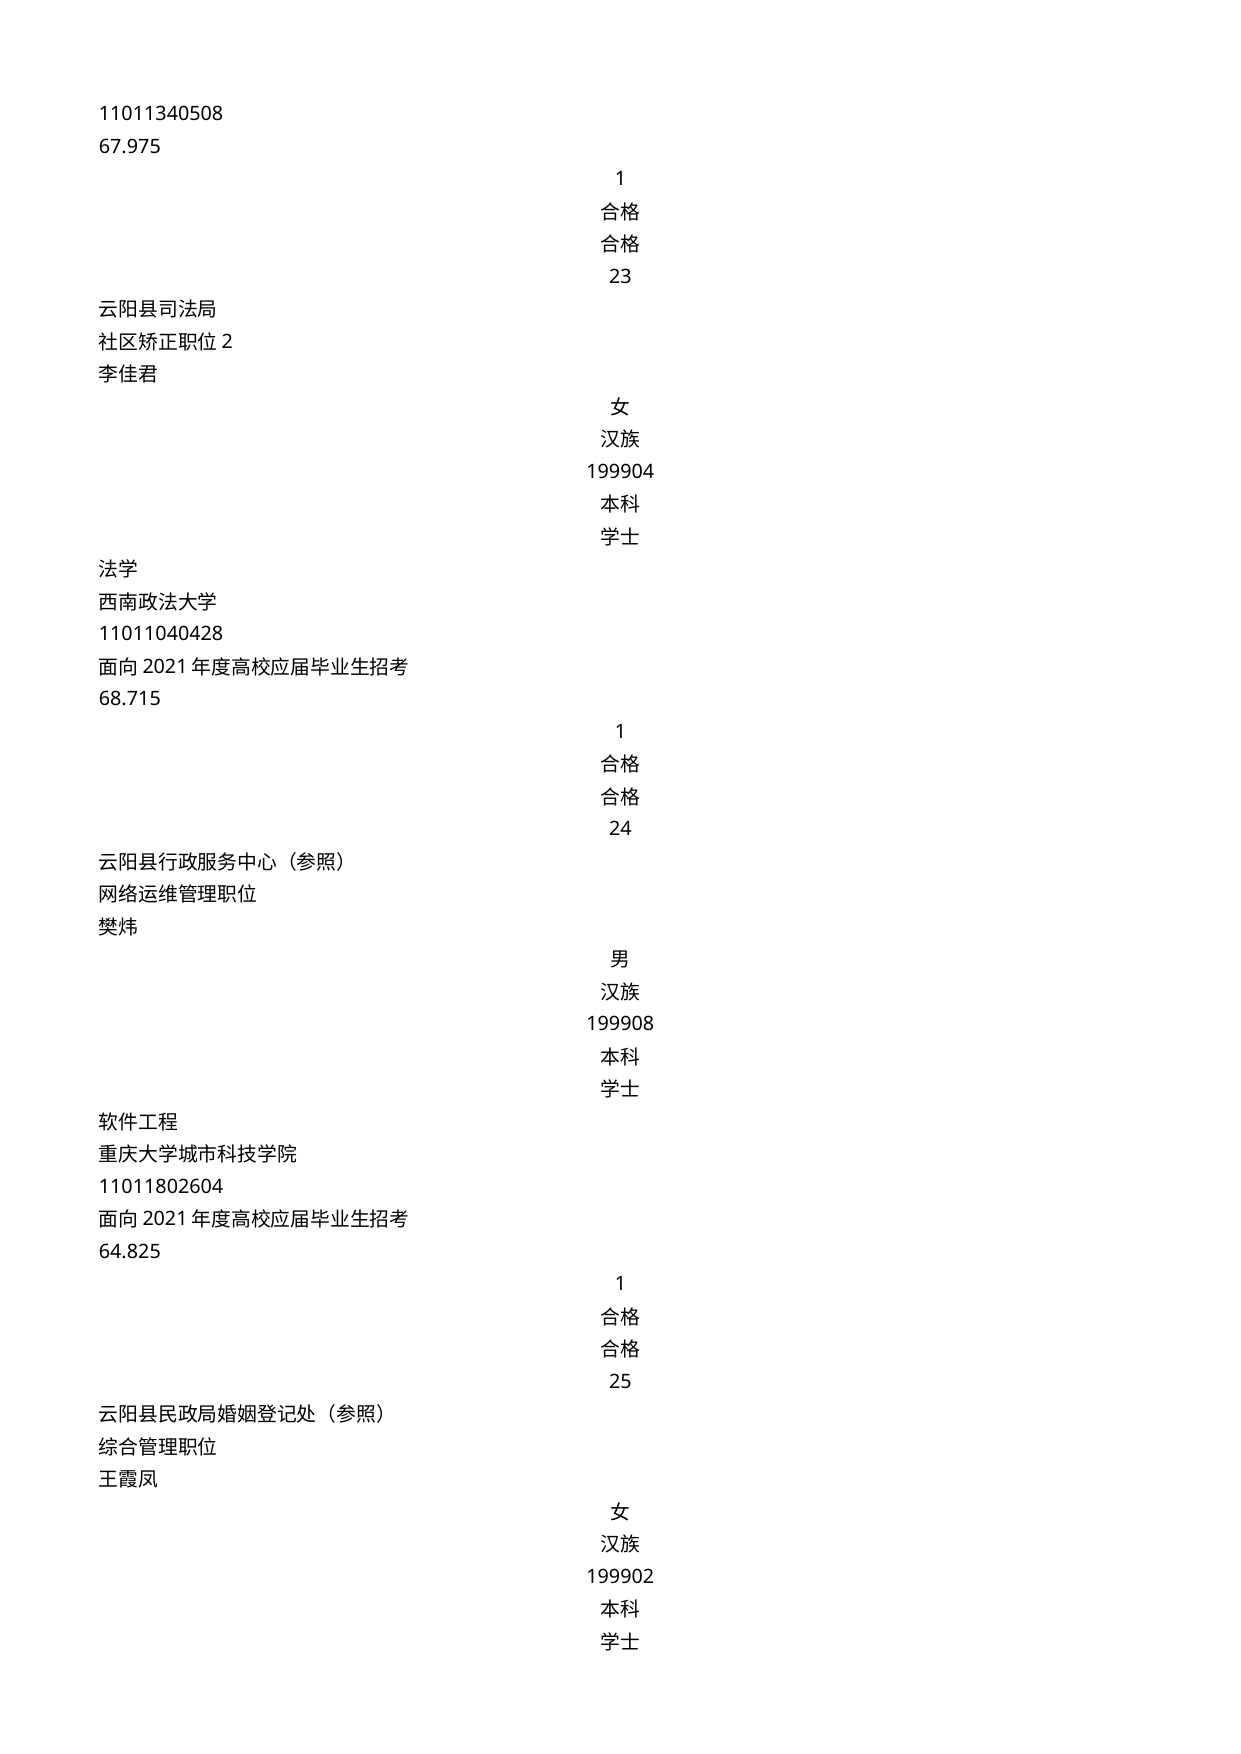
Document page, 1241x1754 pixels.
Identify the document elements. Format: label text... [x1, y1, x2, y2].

text 重庆大学城市科技学院 [99, 1137, 1142, 1169]
text 199904 [99, 454, 1142, 487]
text 11011802604 [99, 1169, 1142, 1202]
text 本科 [99, 487, 1142, 519]
text 女 [99, 1494, 1142, 1527]
text 合格 [99, 779, 1142, 812]
text 云阳县司法局 [99, 292, 1142, 324]
text 西南政法大学 [99, 584, 1142, 617]
text 67.975 [99, 129, 1142, 162]
text 李佳君 [99, 357, 1142, 389]
text 1 [99, 714, 1142, 747]
text 面向2021年度高校应届毕业生招考 [99, 1202, 1142, 1234]
text 云阳县行政服务中心（参照） [99, 844, 1142, 877]
text 合格 [99, 227, 1142, 259]
text 合格 [99, 194, 1142, 227]
text 学士 [99, 1624, 1142, 1657]
text 1 [99, 1267, 1142, 1299]
text 本科 [99, 1592, 1142, 1624]
text 面向2021年度高校应届毕业生招考 [99, 649, 1142, 682]
text 汉族 [99, 974, 1142, 1007]
text 学士 [99, 519, 1142, 552]
text 23 [99, 259, 1142, 292]
text 网络运维管理职位 [99, 877, 1142, 909]
text 合格 [99, 1299, 1142, 1332]
text 王霞凤 [99, 1462, 1142, 1494]
text 1 [99, 162, 1142, 194]
text 男 [99, 942, 1142, 974]
text 汉族 [99, 1527, 1142, 1559]
text 软件工程 [99, 1104, 1142, 1137]
text 法学 [99, 552, 1142, 584]
text 199908 [99, 1007, 1142, 1039]
text 樊炜 [99, 909, 1142, 942]
text 199902 [99, 1559, 1142, 1592]
text 11011040428 [99, 617, 1142, 649]
text 社区矫正职位2 [99, 324, 1142, 357]
text 64.825 [99, 1234, 1142, 1267]
text 本科 [99, 1039, 1142, 1072]
text 学士 [99, 1072, 1142, 1104]
text 综合管理职位 [99, 1429, 1142, 1462]
text 68.715 [99, 682, 1142, 714]
text 女 [99, 389, 1142, 422]
text 云阳县民政局婚姻登记处（参照） [99, 1397, 1142, 1429]
text 合格 [99, 747, 1142, 779]
text 24 [99, 812, 1142, 844]
text 11011340508 [99, 97, 1142, 129]
text 汉族 [99, 422, 1142, 454]
text 合格 [99, 1332, 1142, 1364]
text 25 [99, 1364, 1142, 1397]
